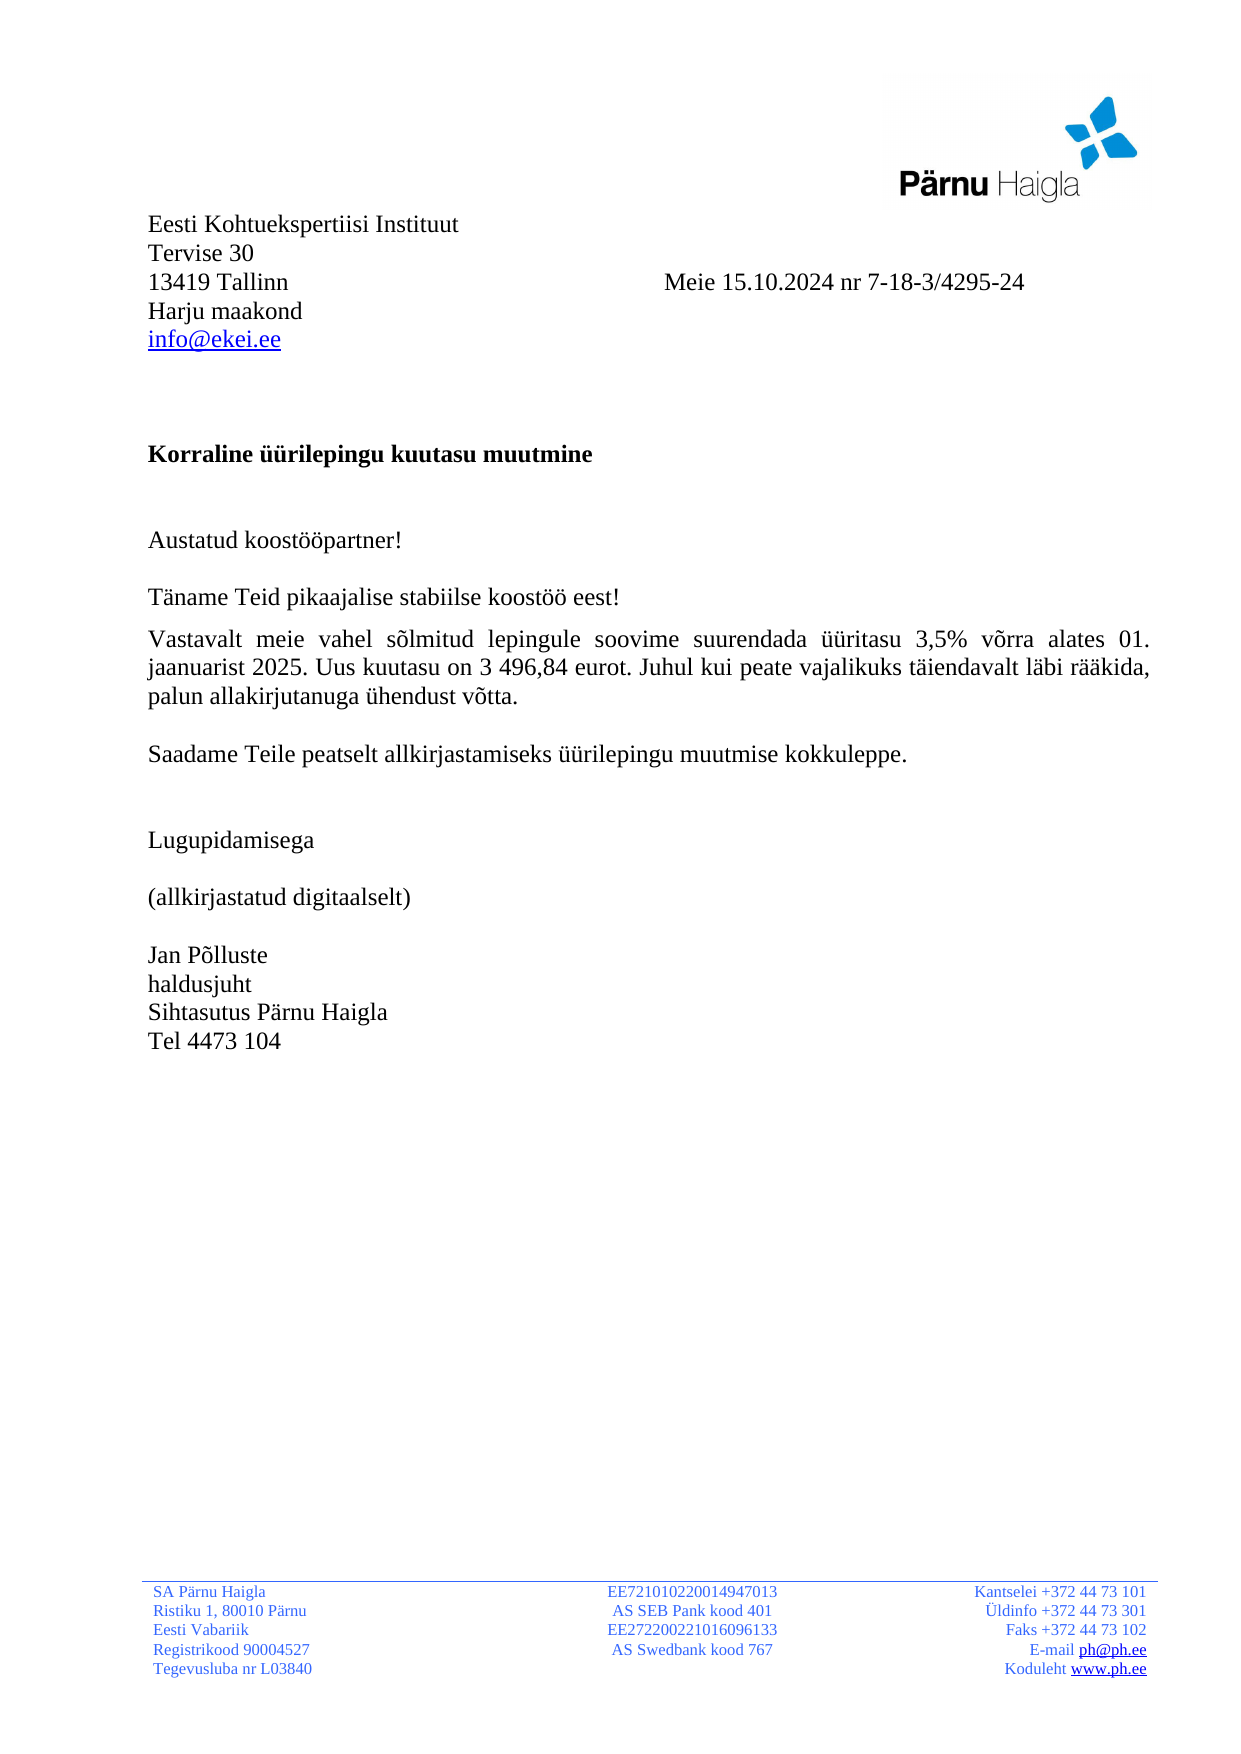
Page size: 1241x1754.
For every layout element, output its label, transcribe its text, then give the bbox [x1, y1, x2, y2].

text info@ekei.ee [148, 324, 1152, 381]
text Tel 4473 104 [148, 1026, 1152, 1055]
picture [881, 73, 1152, 210]
text Sihtasutus Pärnu Haigla [148, 997, 1152, 1026]
text Lugupidamisega [148, 825, 1152, 854]
text Eesti Kohtuekspertiisi Instituut [148, 209, 1152, 238]
text Saadame Teile peatselt allkirjastamiseks üürilepingu muutmise kokkuleppe. [148, 739, 1152, 767]
text Korraline üürilepingu kuutasu muutmine [148, 439, 1152, 467]
text haldusjuht [148, 969, 1152, 997]
text Tervise 30 [148, 238, 1152, 267]
text Harju maakond [148, 296, 1152, 324]
text 13419 Tallinn Meie 15.10.2024 nr 7-18-3/4295-24 [148, 267, 1152, 296]
text Täname Teid pikaajalise stabiilse koostöö eest! [148, 582, 1152, 611]
text Vastavalt meie vahel sõlmitud lepingule soovime suurendada üüritasu 3,5% võrra alates 01. jaanuarist 2025. Uus kuutasu on 3 496,84 eurot. Juhul kui peate vajalikuks täiendavalt läbi rääkida, palun allakirjutanuga ühendust võtta. [148, 624, 1152, 710]
text Austatud koostööpartner! [148, 525, 1152, 554]
text (allkirjastatud digitaalselt) [148, 882, 1152, 911]
text Jan Põlluste [148, 940, 1152, 969]
